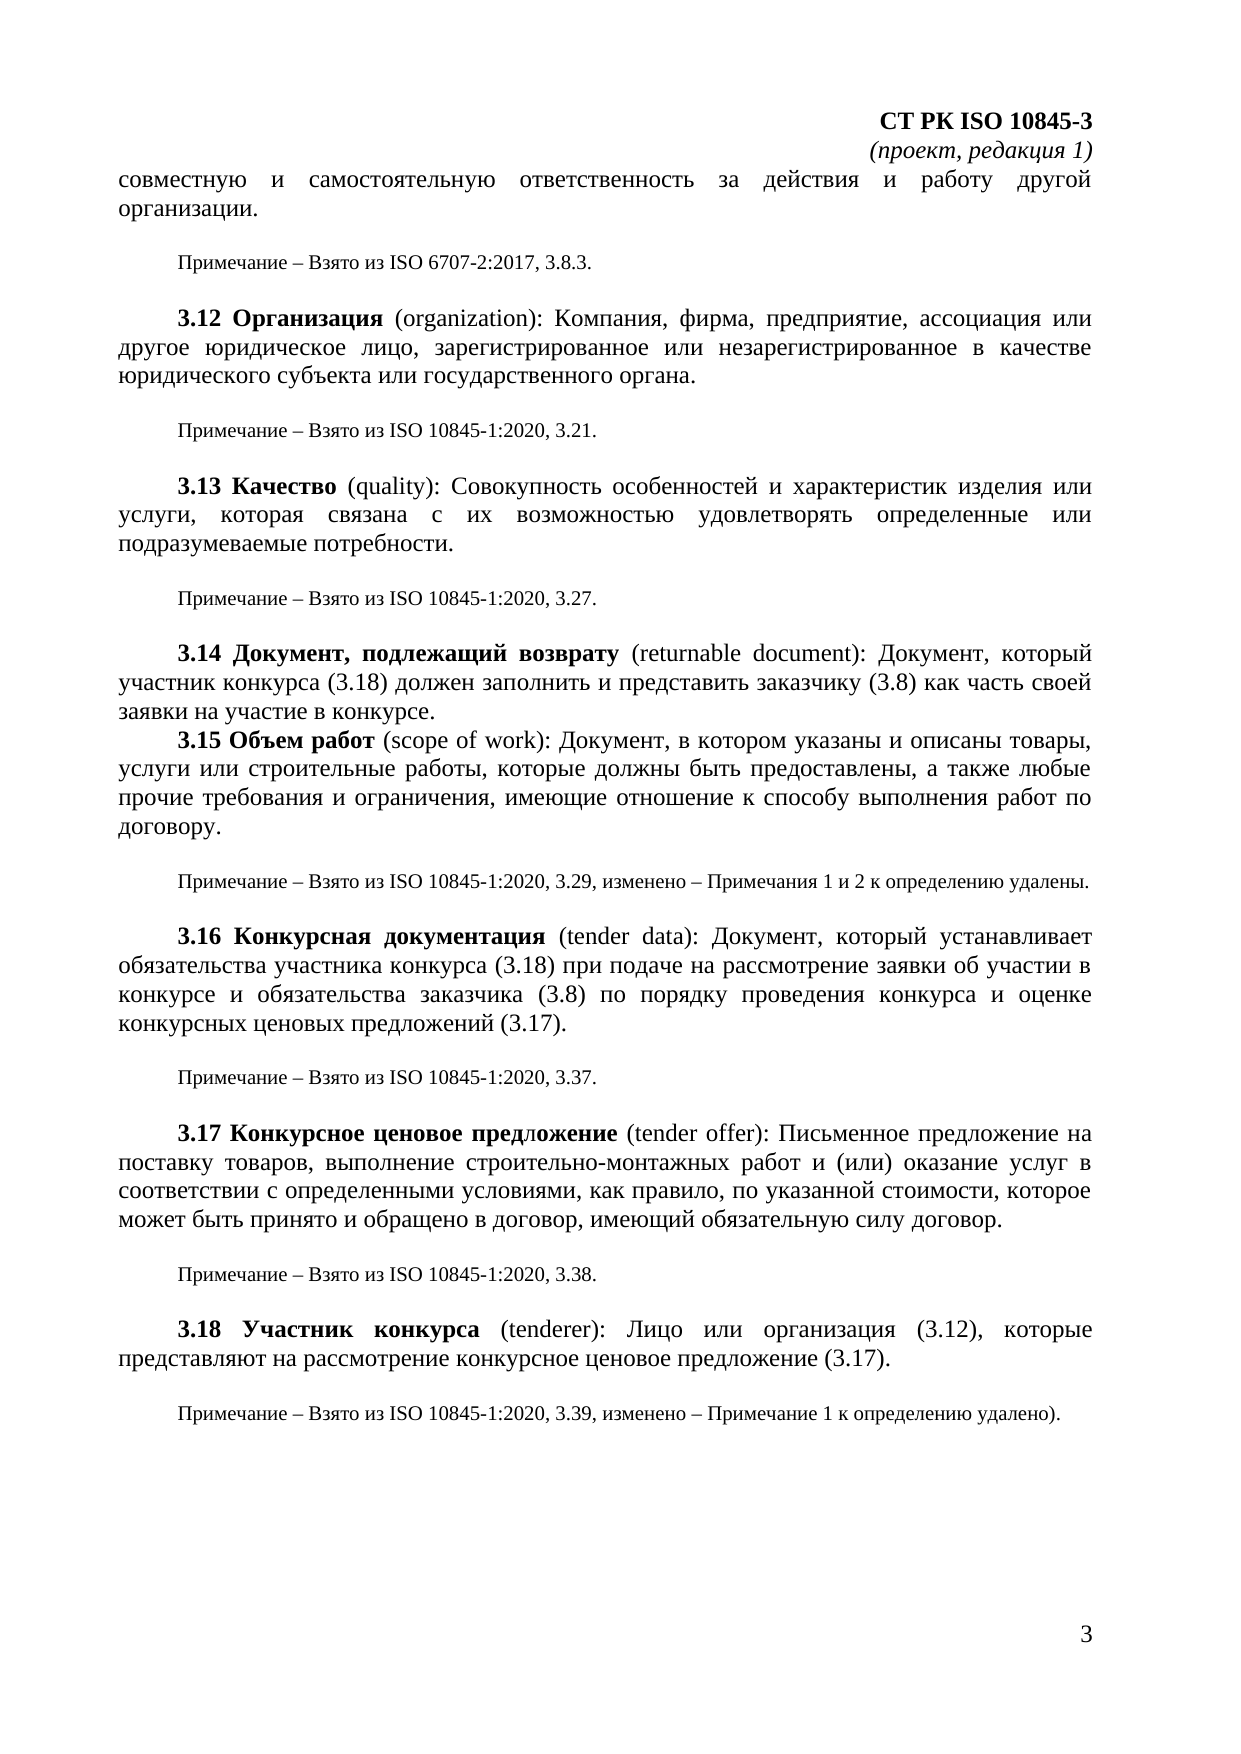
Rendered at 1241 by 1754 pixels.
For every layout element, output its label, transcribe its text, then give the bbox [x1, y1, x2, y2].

text 3.17 Конкурсное ценовое предложение (tender offer): Письменное предложение на поставку товаров, выполнение строительно-монтажных работ и (или) оказание услуг в соответствии с определенными условиями, как правило, по указанной стоимости, которое может быть принято и обращено в договор, имеющий обязательную силу договор. [118, 1118, 1092, 1233]
text 3.14 Документ, подлежащий возврату (returnable document): Документ, который участник конкурса (3.18) должен заполнить и представить заказчику (3.8) как часть своей заявки на участие в конкурсе. [118, 638, 1092, 725]
text Примечание – Взято из ISO 10845-1:2020, 3.37. [118, 1065, 1092, 1089]
text Примечание – Взято из ISO 10845-1:2020, 3.29, изменено – Примечания 1 и 2 к определению удалены. [118, 868, 1092, 893]
text Примечание – Взято из ISO 10845-1:2020, 3.21. [118, 418, 1092, 442]
text 3.16 Конкурсная документация (tender data): Документ, который устанавливает обязательства участника конкурса (3.18) при подаче на рассмотрение заявки об участии в конкурсе и обязательства заказчика (3.8) по порядку проведения конкурса и оценке конкурсных ценовых предложений (3.17). [118, 921, 1092, 1036]
text Примечание – Взято из ISO 10845-1:2020, 3.38. [118, 1262, 1092, 1286]
text 3.12 Организация (organization): Компания, фирма, предприятие, ассоциация или другое юридическое лицо, зарегистрированное или незарегистрированное в качестве юридического субъекта или государственного органа. [118, 303, 1092, 389]
text 3.13 Качество (quality): Совокупность особенностей и характеристик изделия или услуги, которая связана с их возможностью удовлетворять определенные или подразумеваемые потребности. [118, 471, 1092, 557]
text 3.18 Участник конкурса (tenderer): Лицо или организация (3.12), которые представляют на рассмотрение конкурсное ценовое предложение (3.17). [118, 1314, 1092, 1372]
text Примечание – Взято из ISO 10845-1:2020, 3.39, изменено – Примечание 1 к определению удалено). [118, 1401, 1092, 1425]
text Примечание – Взято из ISO 6707-2:2017, 3.8.3. [118, 250, 1092, 274]
text Примечание – Взято из ISO 10845-1:2020, 3.27. [118, 586, 1092, 610]
text 3.15 Объем работ (scope of work): Документ, в котором указаны и описаны товары, услуги или строительные работы, которые должны быть предоставлены, а также любые прочие требования и ограничения, имеющие отношение к способу выполнения работ по договору. [118, 725, 1092, 840]
